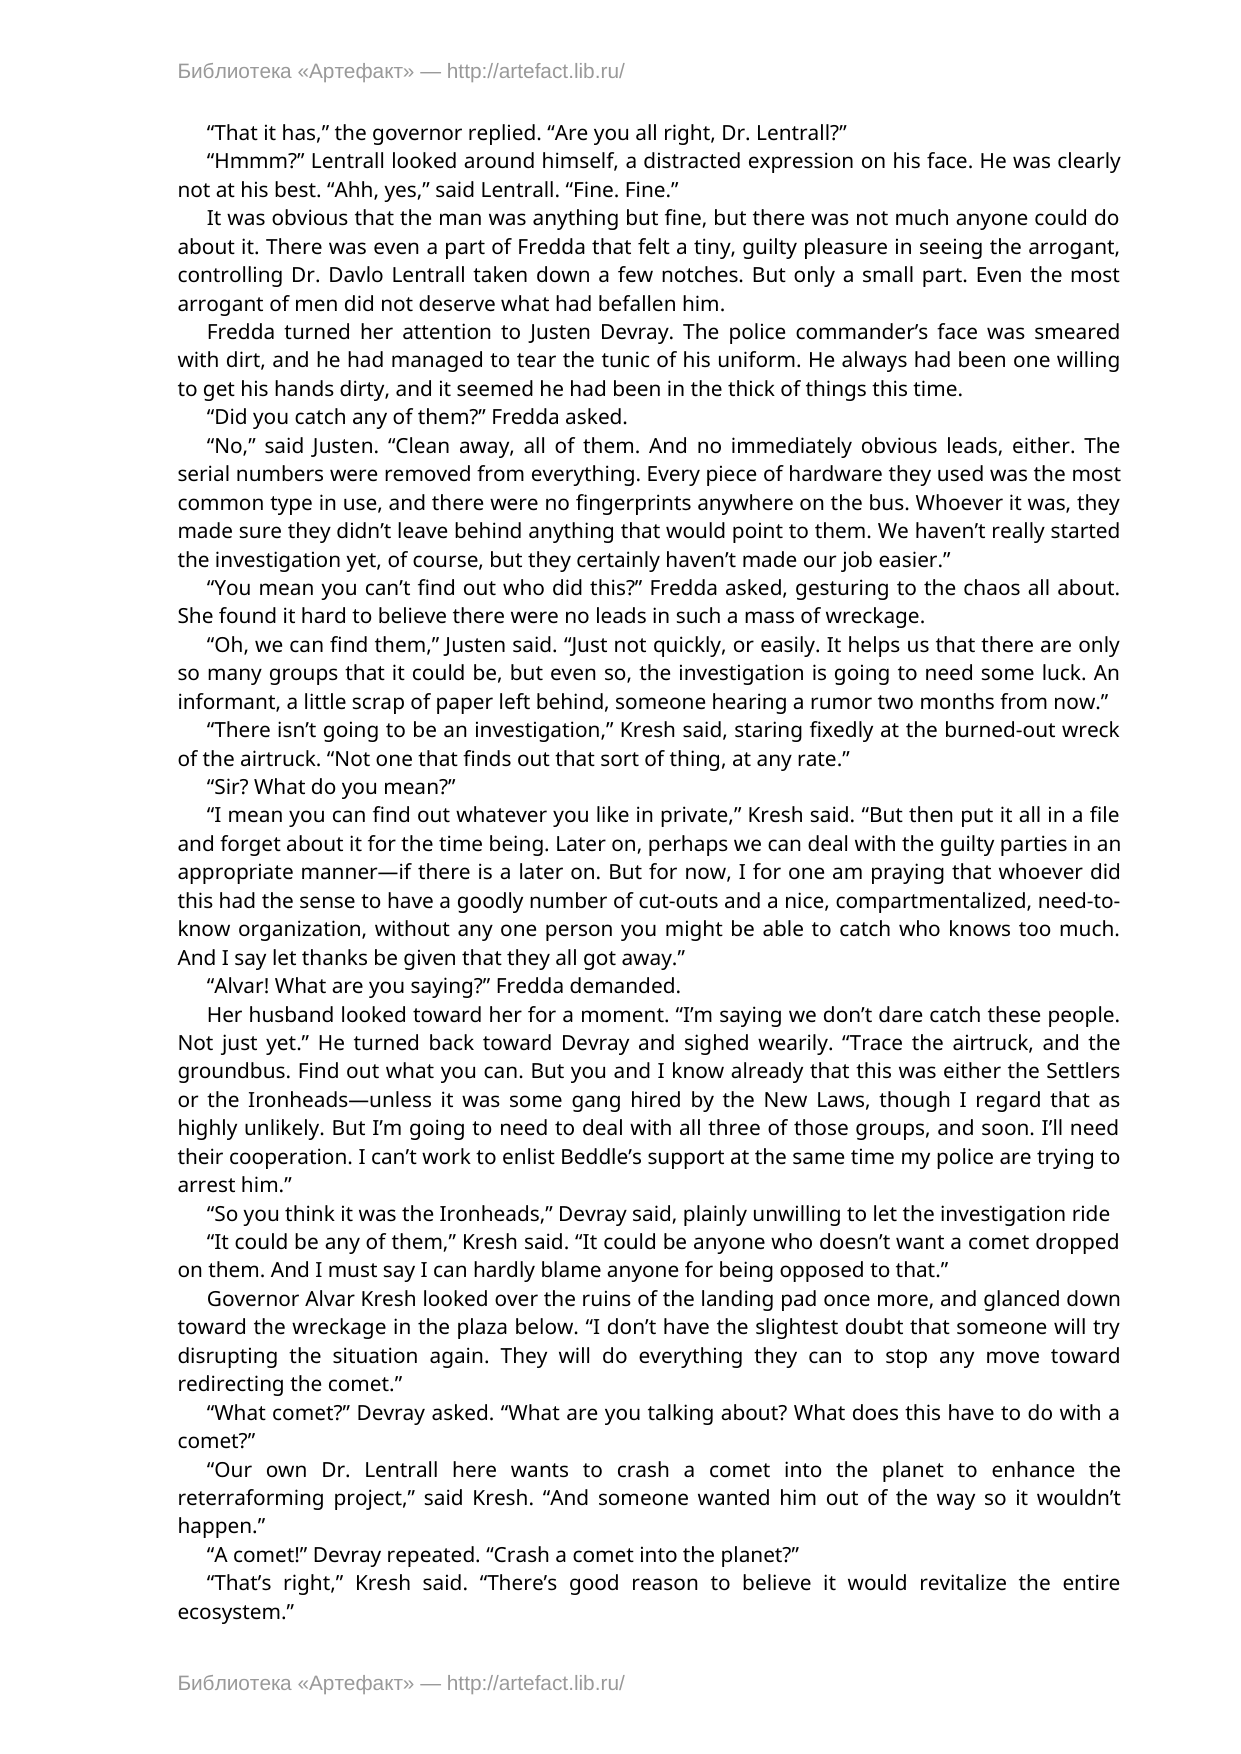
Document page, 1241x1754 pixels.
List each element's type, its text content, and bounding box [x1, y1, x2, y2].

text “Our own Dr. Lentrall here wants to crash a comet into the planet to enhance the reterraforming project,” said Kresh. “And someone wanted him out of the way so it wouldn’t happen.” [177, 1455, 1122, 1540]
text “You mean you can’t find out who did this?” Fredda asked, gesturing to the chaos all about. She found it hard to believe there were no leads in such a mass of wreckage. [177, 573, 1122, 630]
text “A comet!” Devray repeated. “Crash a comet into the planet?” [177, 1540, 1122, 1568]
text “That’s right,” Kresh said. “There’s good reason to believe it would revitalize the entire ecosystem.” [177, 1568, 1122, 1625]
text “Hmmm?” Lentrall looked around himself, a distracted expression on his face. He was clearly not at his best. “Ahh, yes,” said Lentrall. “Fine. Fine.” [177, 147, 1122, 203]
text “Alvar! What are you saying?” Fredda demanded. [177, 971, 1122, 1000]
text “Oh, we can find them,” Justen said. “Just not quickly, or easily. It helps us that there are only so many groups that it could be, but even so, the investigation is going to need some luck. An informant, a little scrap of paper left behind, someone hearing a rumor two months from now.” [177, 630, 1122, 715]
text “Sir? What do you mean?” [177, 772, 1122, 801]
text Governor Alvar Kresh looked over the ruins of the landing pad once more, and glanced down toward the wreckage in the plaza below. “I don’t have the slightest doubt that someone will try disrupting the situation again. They will do everything they can to stop any move toward redirecting the comet.” [177, 1284, 1122, 1398]
text Her husband looked toward her for a moment. “I’m saying we don’t dare catch these people. Not just yet.” He turned back toward Devray and sighed wearily. “Trace the airtruck, and the groundbus. Find out what you can. But you and I know already that this was either the Settlers or the Ironheads—unless it was some gang hired by the New Laws, though I regard that as highly unlikely. But I’m going to need to deal with all three of those groups, and soon. I’ll need their cooperation. I can’t work to enlist Beddle’s support at the same time my police are trying to arrest him.” [177, 1000, 1122, 1199]
text “No,” said Justen. “Clean away, all of them. And no immediately obvious leads, either. The serial numbers were removed from everything. Every piece of hardware they used was the most common type in use, and there were no fingerprints anywhere on the bus. Whoever it was, they made sure they didn’t leave behind anything that would point to them. We haven’t really started the investigation yet, of course, but they certainly haven’t made our job easier.” [177, 431, 1122, 573]
text “There isn’t going to be an investigation,” Kresh said, staring fixedly at the burned-out wreck of the airtruck. “Not one that finds out that sort of thing, at any rate.” [177, 715, 1122, 772]
text “Did you catch any of them?” Fredda asked. [177, 402, 1122, 431]
text “I mean you can find out whatever you like in private,” Kresh said. “But then put it all in a file and forget about it for the time being. Later on, perhaps we can deal with the guilty parties in an appropriate manner—if there is a later on. But for now, I for one am praying that whoever did this had the sense to have a goodly number of cut-outs and a nice, compartmentalized, need-to-know organization, without any one person you might be able to catch who knows too much. And I say let thanks be given that they all got away.” [177, 801, 1122, 971]
text “So you think it was the Ironheads,” Devray said, plainly unwilling to let the investigation ride [177, 1199, 1122, 1227]
text “It could be any of them,” Kresh said. “It could be anyone who doesn’t want a comet dropped on them. And I must say I can hardly blame anyone for being opposed to that.” [177, 1227, 1122, 1284]
text Fredda turned her attention to Justen Devray. The police commander’s face was smeared with dirt, and he had managed to tear the tunic of his uniform. He always had been one willing to get his hands dirty, and it seemed he had been in the thick of things this time. [177, 317, 1122, 402]
text “What comet?” Devray asked. “What are you talking about? What does this have to do with a comet?” [177, 1398, 1122, 1455]
text It was obvious that the man was anything but fine, but there was not much anyone could do about it. There was even a part of Fredda that felt a tiny, guilty pleasure in seeing the arrogant, controlling Dr. Davlo Lentrall taken down a few notches. But only a small part. Even the most arrogant of men did not deserve what had befallen him. [177, 203, 1122, 317]
text “That it has,” the governor replied. “Are you all right, Dr. Lentrall?” [177, 118, 1122, 147]
